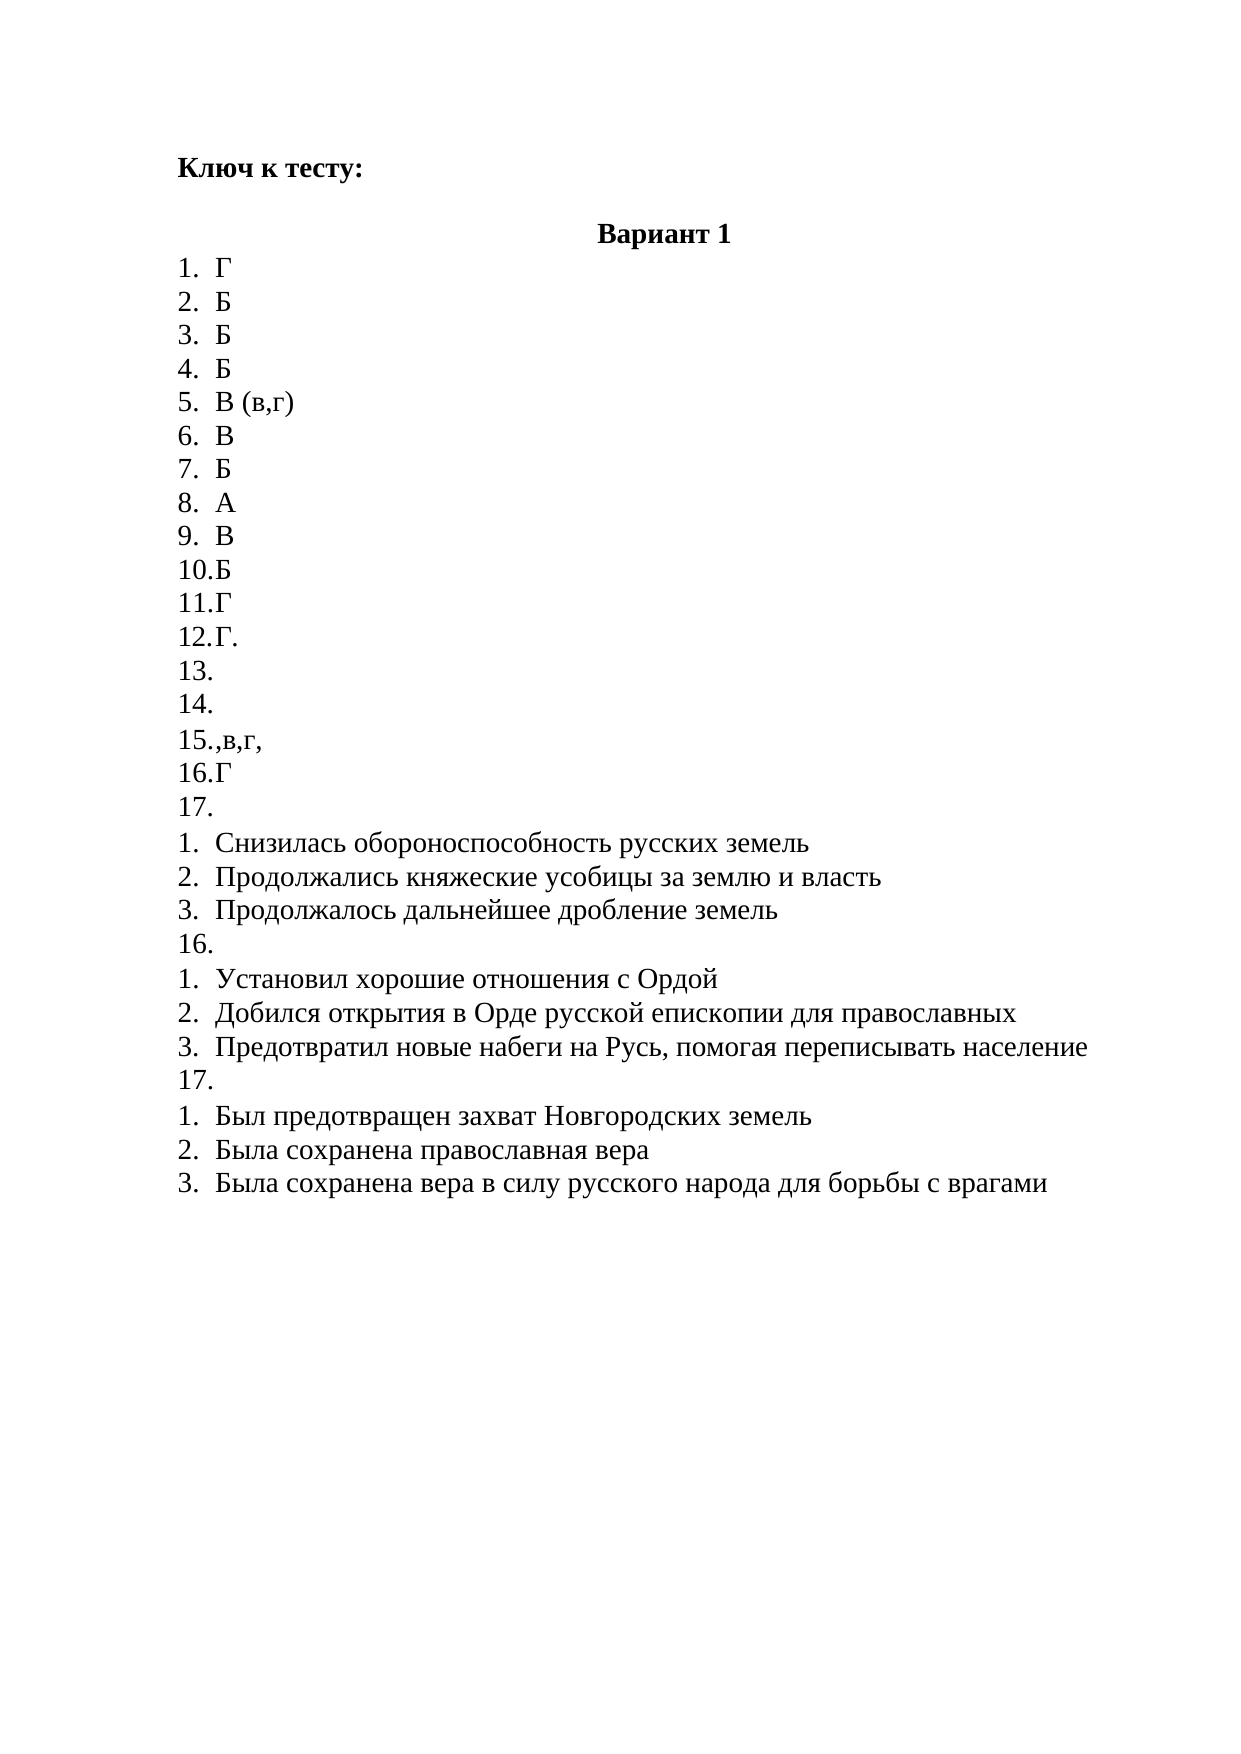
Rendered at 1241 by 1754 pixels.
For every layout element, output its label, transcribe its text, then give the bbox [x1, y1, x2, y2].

list В [177, 418, 1094, 452]
list ,в,г, [177, 723, 1094, 756]
list Установил хорошие отношения с Ордой [177, 962, 1094, 996]
list Г 17. [177, 756, 254, 823]
list Б [177, 351, 1094, 385]
list Был предотвращен захват Новгородских земель [177, 1099, 1094, 1132]
list Б [177, 552, 1094, 586]
list Г [177, 251, 1094, 284]
list А [177, 485, 1094, 519]
list Была сохранена православная вера [177, 1132, 1094, 1166]
list Добился открытия в Орде русской епископии для православных [177, 996, 1094, 1029]
list Г [177, 586, 1094, 619]
text Ключ к тесту: [177, 150, 1094, 183]
list Г. 13. 14. [177, 619, 254, 720]
text Вариант 1 [597, 217, 1094, 251]
list Б [177, 452, 1094, 485]
list Была сохранена вера в силу русского народа для борьбы с врагами [177, 1166, 1094, 1199]
list Б [177, 318, 1094, 351]
list Снизилась обороноспособность русских земель [177, 826, 1094, 859]
list Продолжались княжеские усобицы за землю и власть [177, 859, 1094, 893]
list В (в,г) [177, 385, 1094, 418]
list Продолжалось дальнейшее дробление земель 16. [177, 893, 794, 960]
list В [177, 519, 1094, 552]
list Б [177, 284, 1094, 318]
list Предотвратил новые набеги на Русь, помогая переписывать население 17. [177, 1029, 1094, 1096]
